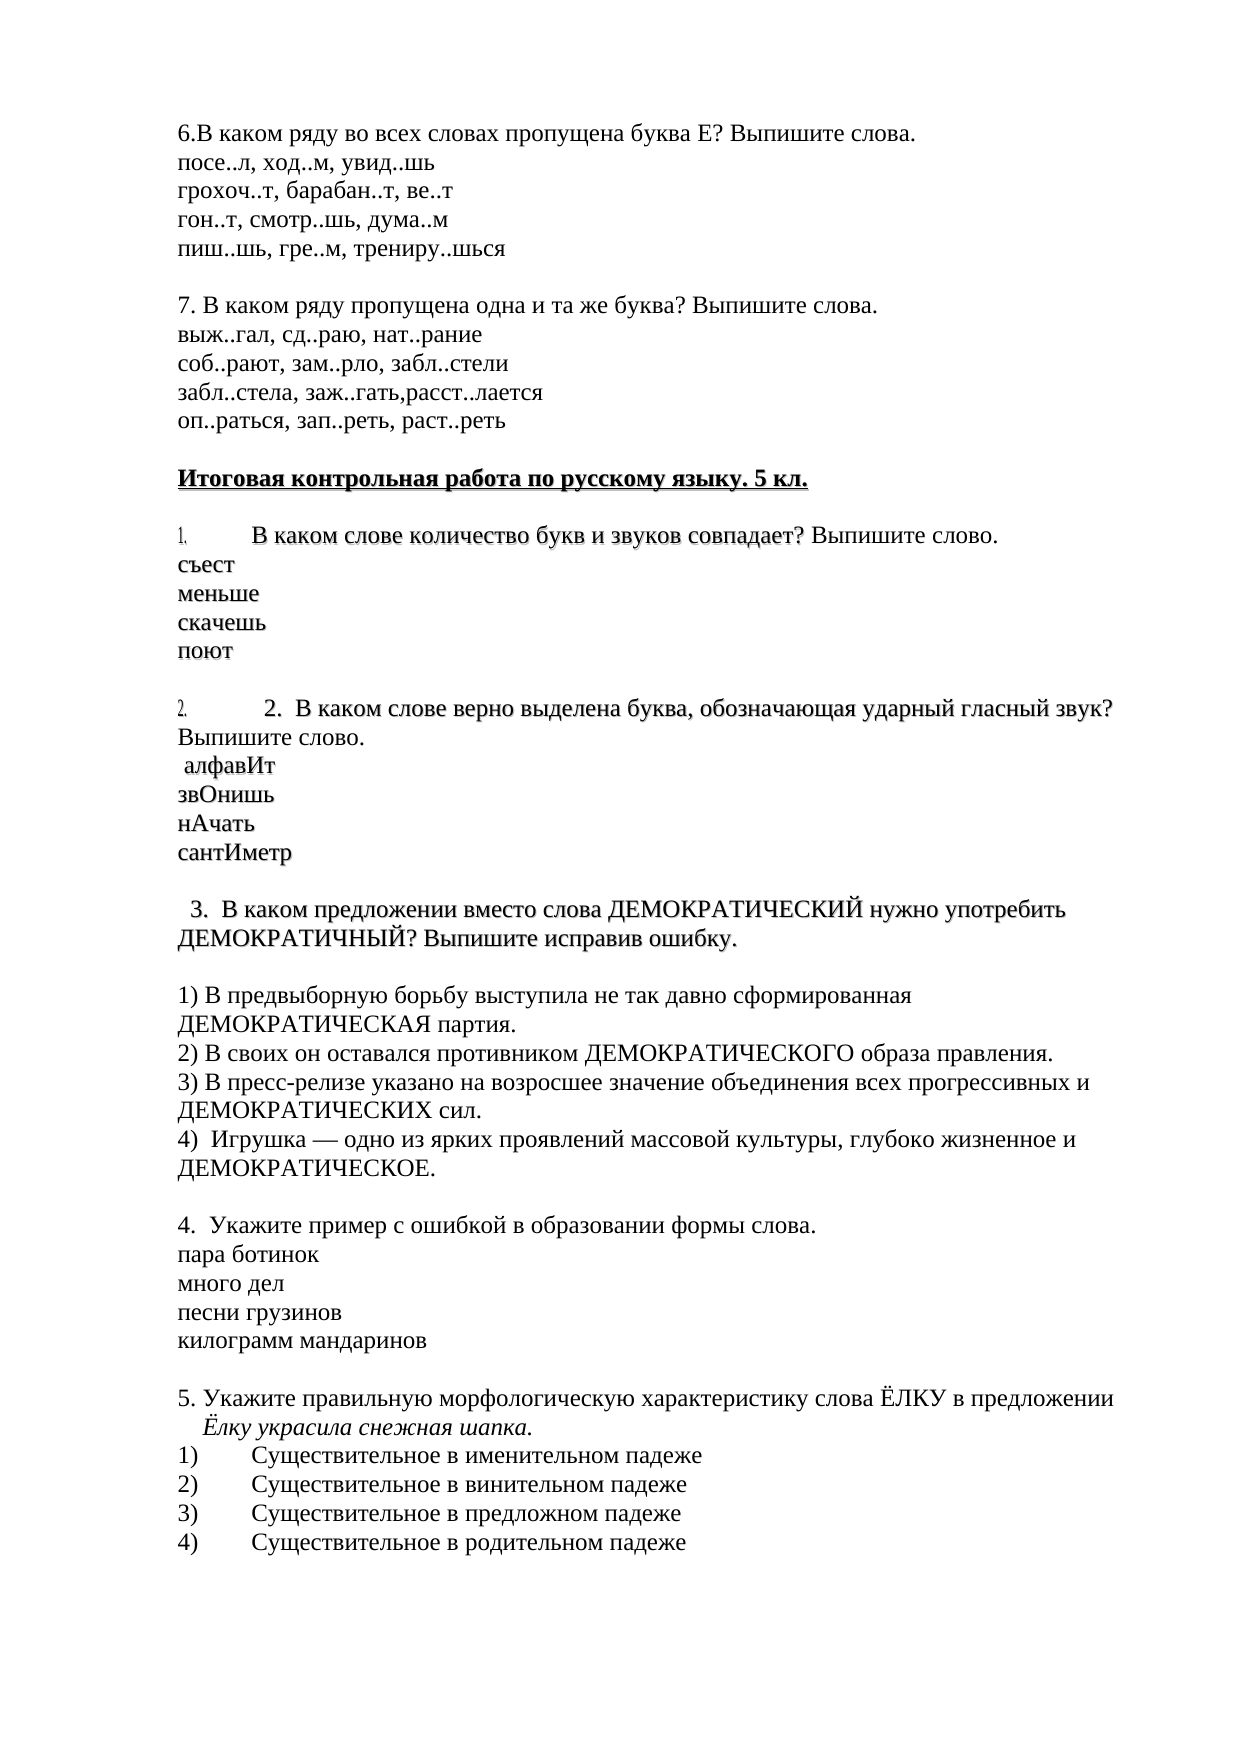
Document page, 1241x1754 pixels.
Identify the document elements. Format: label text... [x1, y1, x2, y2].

list Существительное в предложном падеже [177, 1498, 1152, 1527]
text оп..раться, зап..реть, раст..реть [177, 406, 1152, 434]
text пара ботинок [177, 1239, 1152, 1268]
text гон..т, смотр..шь, дума..м [177, 204, 1152, 233]
text Ёлку украсила снежная шапка. [177, 1412, 1152, 1441]
list Существительное в винительном падеже [177, 1469, 1152, 1498]
text поют [177, 636, 1152, 664]
list Существительное в именительном падеже [177, 1441, 1152, 1469]
list Существительное в родительном падеже [177, 1527, 1152, 1556]
text 1) В предвыборную борьбу выступила не так давно сформированная ДЕМОКРАТИЧЕСКАЯ партия. 2) В своих он оставался противником ДЕМОКРАТИЧЕСКОГО образа правления. 3) В пресс-релизе указано на возросшее значение объединения всех прогрессивных и ДЕМОКРАТИЧЕСКИХ сил. [177, 981, 1152, 1124]
text выж..гал, сд..раю, нат..рание [177, 319, 1152, 348]
text забл..стела, заж..гать,расст..лается [177, 377, 1152, 406]
text скачешь [177, 607, 1152, 636]
text меньше [177, 578, 1152, 607]
list 2. В каком слове верно выделена буква, обозначающая ударный гласный звук? Выпишите слово. [177, 693, 1152, 751]
text звОнишь [177, 779, 1152, 808]
text килограмм мандаринов [177, 1326, 1152, 1354]
text пиш..шь, гре..м, трениру..шься [177, 233, 1152, 262]
text грохоч..т, барабан..т, ве..т [177, 176, 1152, 204]
list В каком слове количество букв и звуков совпадает? Выпишите слово. [177, 521, 1152, 549]
text 4. Укажите пример с ошибкой в образовании формы слова. [177, 1211, 1152, 1239]
text 3. В каком предложении вместо слова ДЕМОКРАТИЧЕСКИЙ нужно употребить ДЕМОКРАТИЧНЫЙ? Выпишите исправив ошибку. [177, 894, 1152, 952]
text соб..рают, зам..рло, забл..стели [177, 348, 1152, 377]
text посе..л, ход..м, увид..шь [177, 147, 1152, 176]
text алфавИт [177, 751, 1152, 779]
text песни грузинов [177, 1297, 1152, 1326]
text нАчать [177, 808, 1152, 837]
text 7. В каком ряду пропущена одна и та же буква? Выпишите слова. [177, 291, 1152, 319]
text съест [177, 549, 1152, 578]
text много дел [177, 1268, 1152, 1297]
text 5. Укажите правильную морфологическую характеристику слова ЁЛКУ в предложении [177, 1383, 1152, 1412]
text 6.В каком ряду во всех словах пропущена буква Е? Выпишите слова. [177, 118, 1152, 147]
text 4) Игрушка — одно из ярких проявлений массовой культуры, глубоко жизненное и ДЕМОКРАТИЧЕСКОЕ. [177, 1124, 1152, 1182]
text сантИметр [177, 837, 1152, 866]
text Итоговая контрольная работа по русскому языку. 5 кл. [177, 463, 1152, 492]
